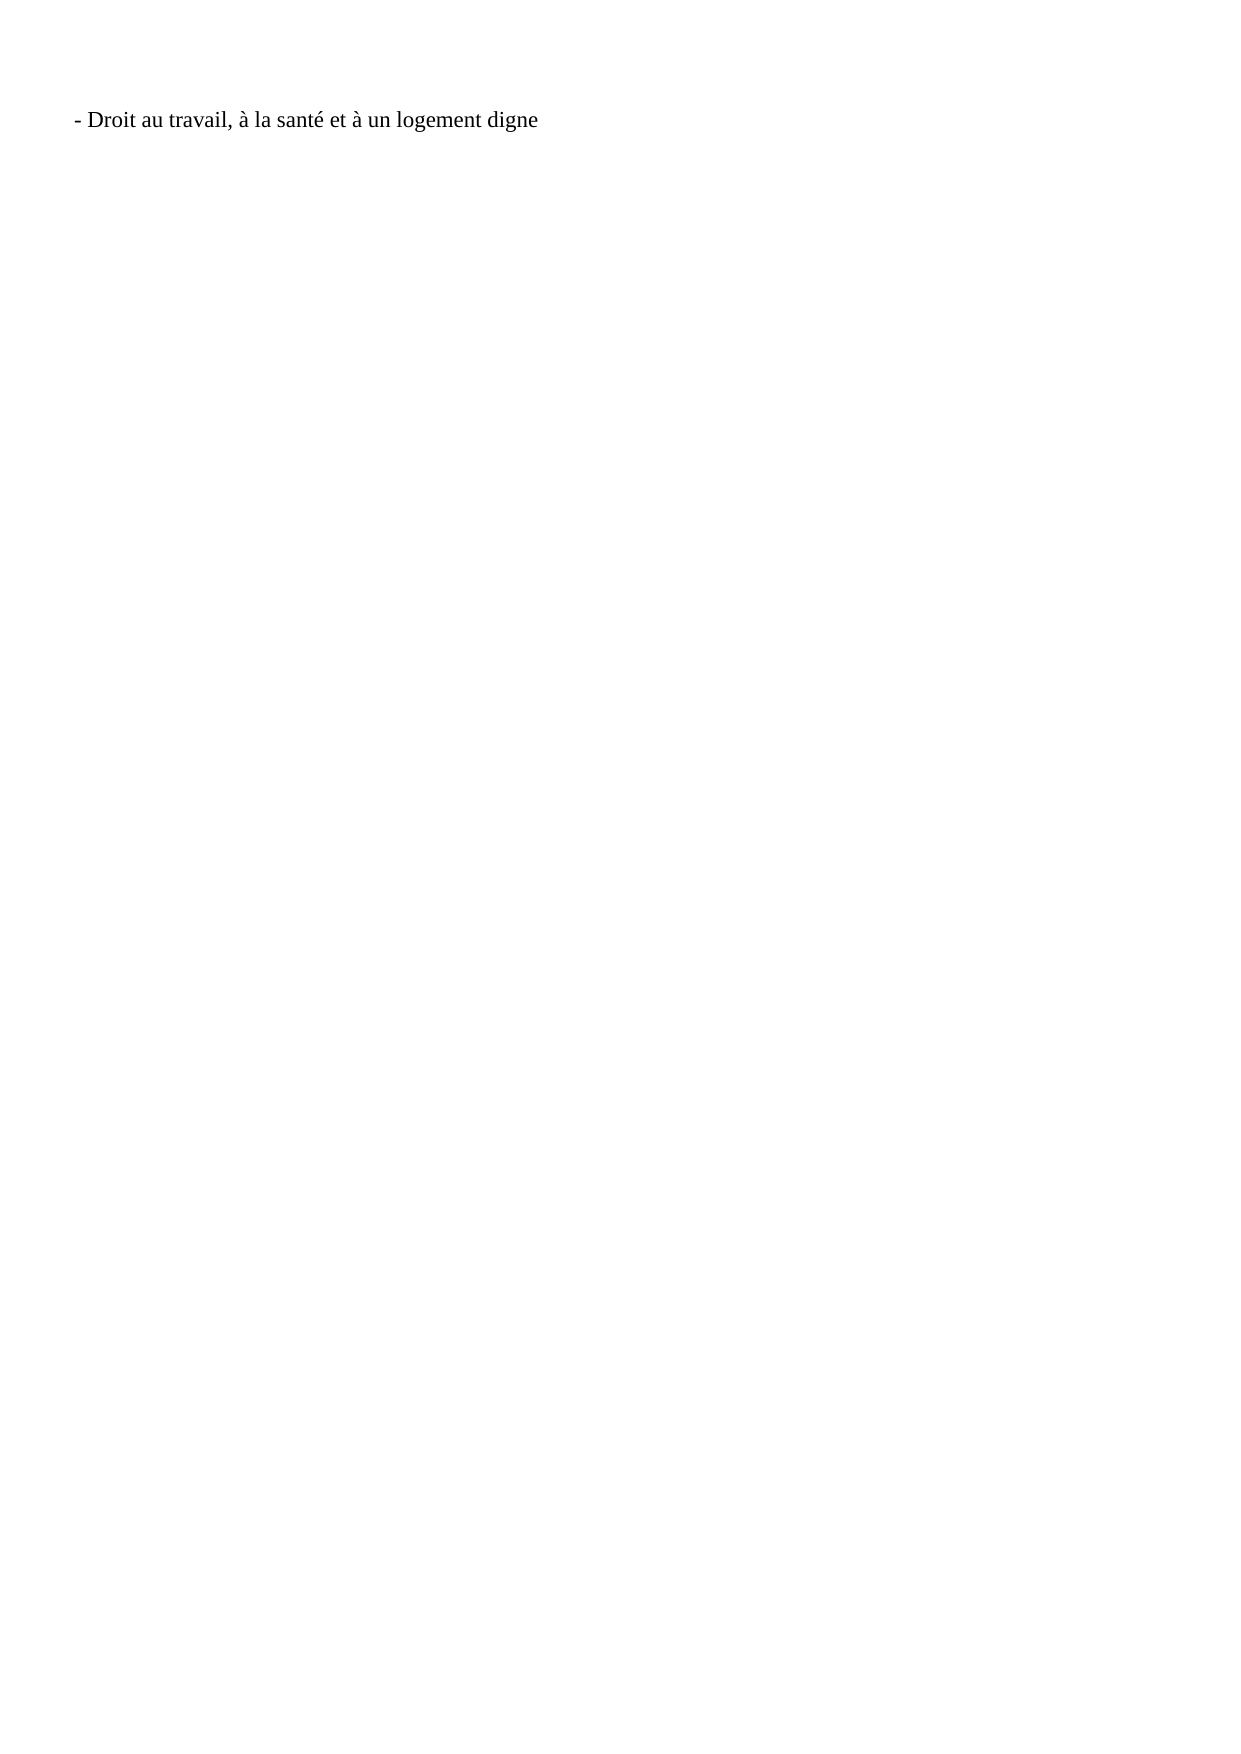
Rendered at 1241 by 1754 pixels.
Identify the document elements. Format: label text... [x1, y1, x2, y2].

text - Droit au travail, à la santé et à un logement digne [74, 106, 1166, 133]
